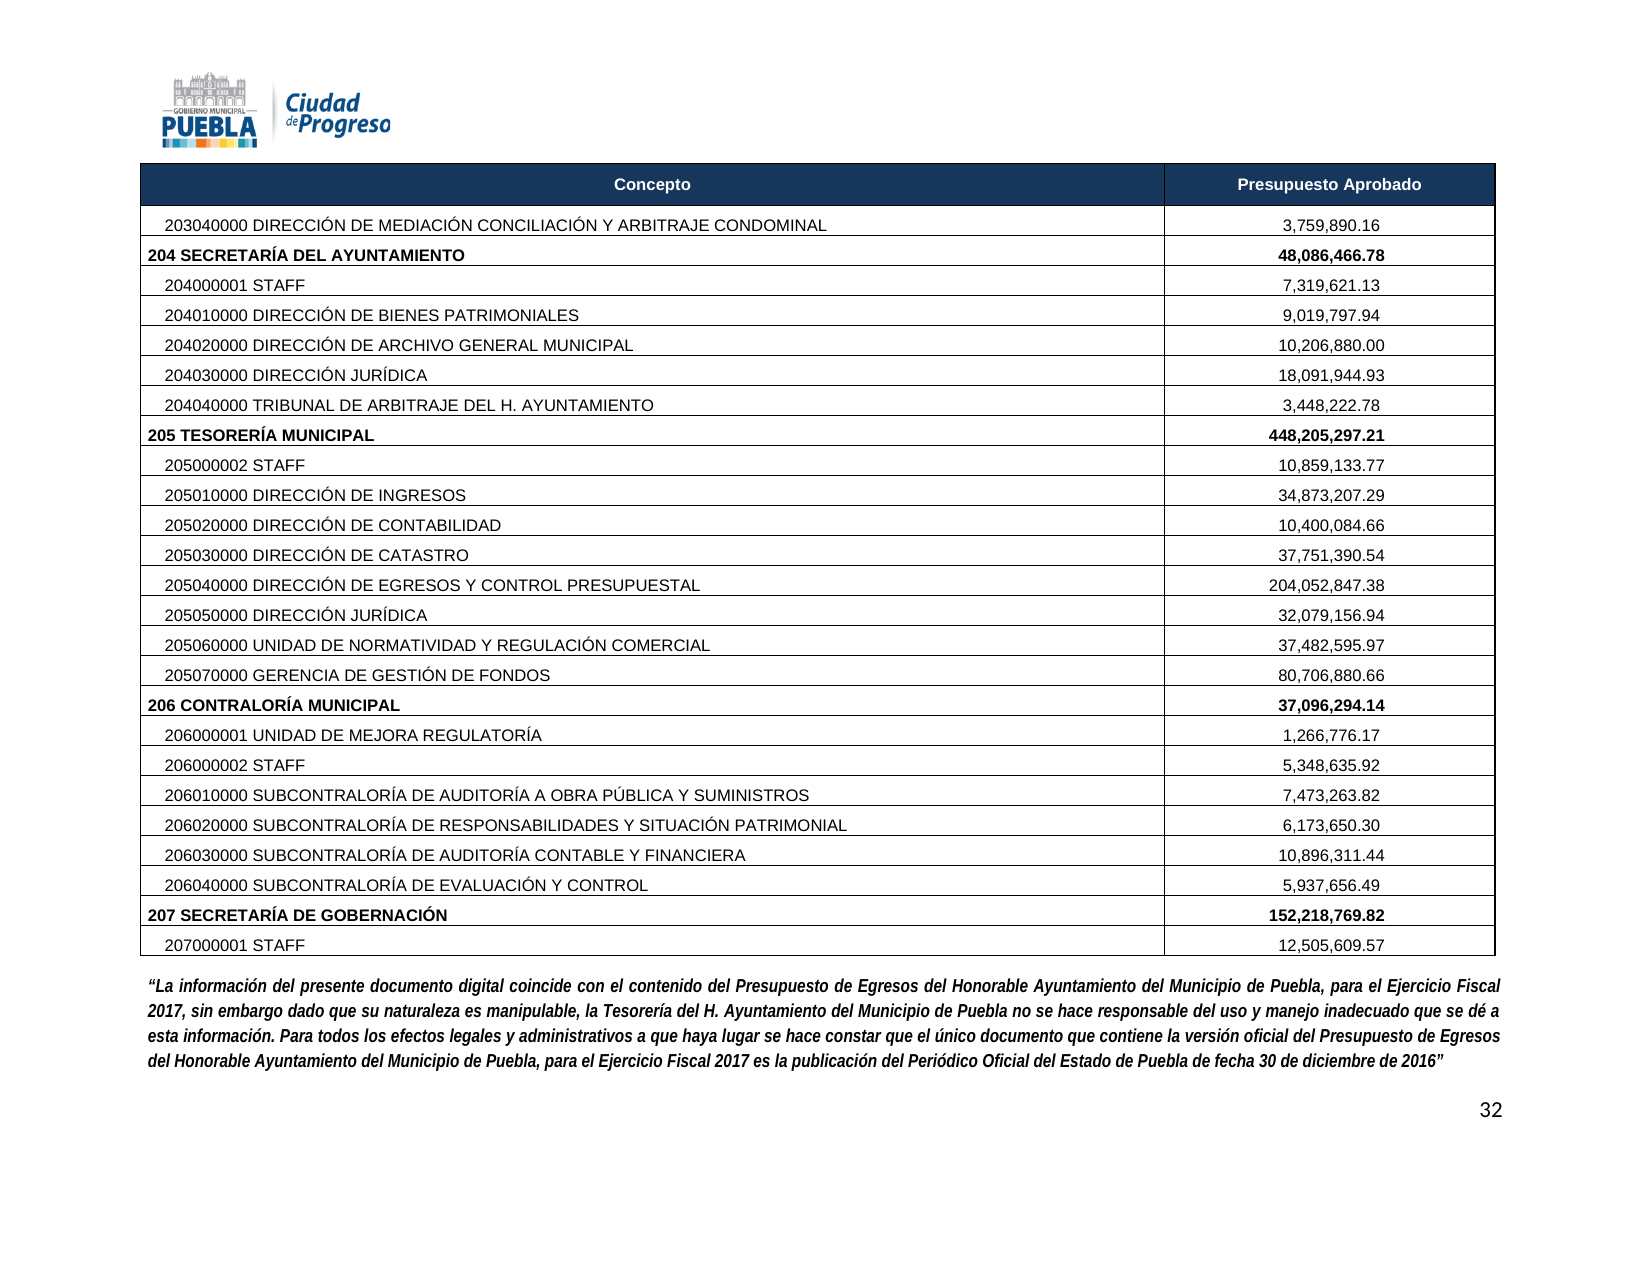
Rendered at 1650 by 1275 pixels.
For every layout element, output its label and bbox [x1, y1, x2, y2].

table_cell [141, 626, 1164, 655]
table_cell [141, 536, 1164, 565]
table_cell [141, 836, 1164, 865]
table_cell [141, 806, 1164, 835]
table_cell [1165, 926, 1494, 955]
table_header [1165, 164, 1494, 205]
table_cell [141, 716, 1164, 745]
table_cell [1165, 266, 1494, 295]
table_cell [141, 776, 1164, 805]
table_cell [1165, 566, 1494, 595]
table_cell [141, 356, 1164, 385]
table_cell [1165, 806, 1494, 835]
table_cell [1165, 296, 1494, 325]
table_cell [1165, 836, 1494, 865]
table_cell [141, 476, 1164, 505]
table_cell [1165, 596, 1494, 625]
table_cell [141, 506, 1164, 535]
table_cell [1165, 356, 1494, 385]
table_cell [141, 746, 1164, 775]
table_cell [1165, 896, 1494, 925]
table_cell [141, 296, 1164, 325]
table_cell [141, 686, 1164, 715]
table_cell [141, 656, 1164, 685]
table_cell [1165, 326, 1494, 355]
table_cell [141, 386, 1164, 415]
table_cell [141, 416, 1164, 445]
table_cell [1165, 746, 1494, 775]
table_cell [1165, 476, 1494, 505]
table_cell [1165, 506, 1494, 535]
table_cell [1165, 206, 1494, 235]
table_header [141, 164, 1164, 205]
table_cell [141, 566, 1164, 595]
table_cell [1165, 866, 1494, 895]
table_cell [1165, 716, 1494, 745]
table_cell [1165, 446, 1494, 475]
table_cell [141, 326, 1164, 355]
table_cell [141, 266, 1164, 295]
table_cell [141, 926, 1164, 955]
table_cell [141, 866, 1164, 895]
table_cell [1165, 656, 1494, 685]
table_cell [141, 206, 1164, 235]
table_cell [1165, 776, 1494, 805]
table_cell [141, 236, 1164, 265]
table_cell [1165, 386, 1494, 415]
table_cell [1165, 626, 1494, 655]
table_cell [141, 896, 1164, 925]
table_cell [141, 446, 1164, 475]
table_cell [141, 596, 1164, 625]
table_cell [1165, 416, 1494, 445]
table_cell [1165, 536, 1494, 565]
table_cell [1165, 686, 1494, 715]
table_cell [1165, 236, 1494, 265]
picture [162, 72, 391, 151]
